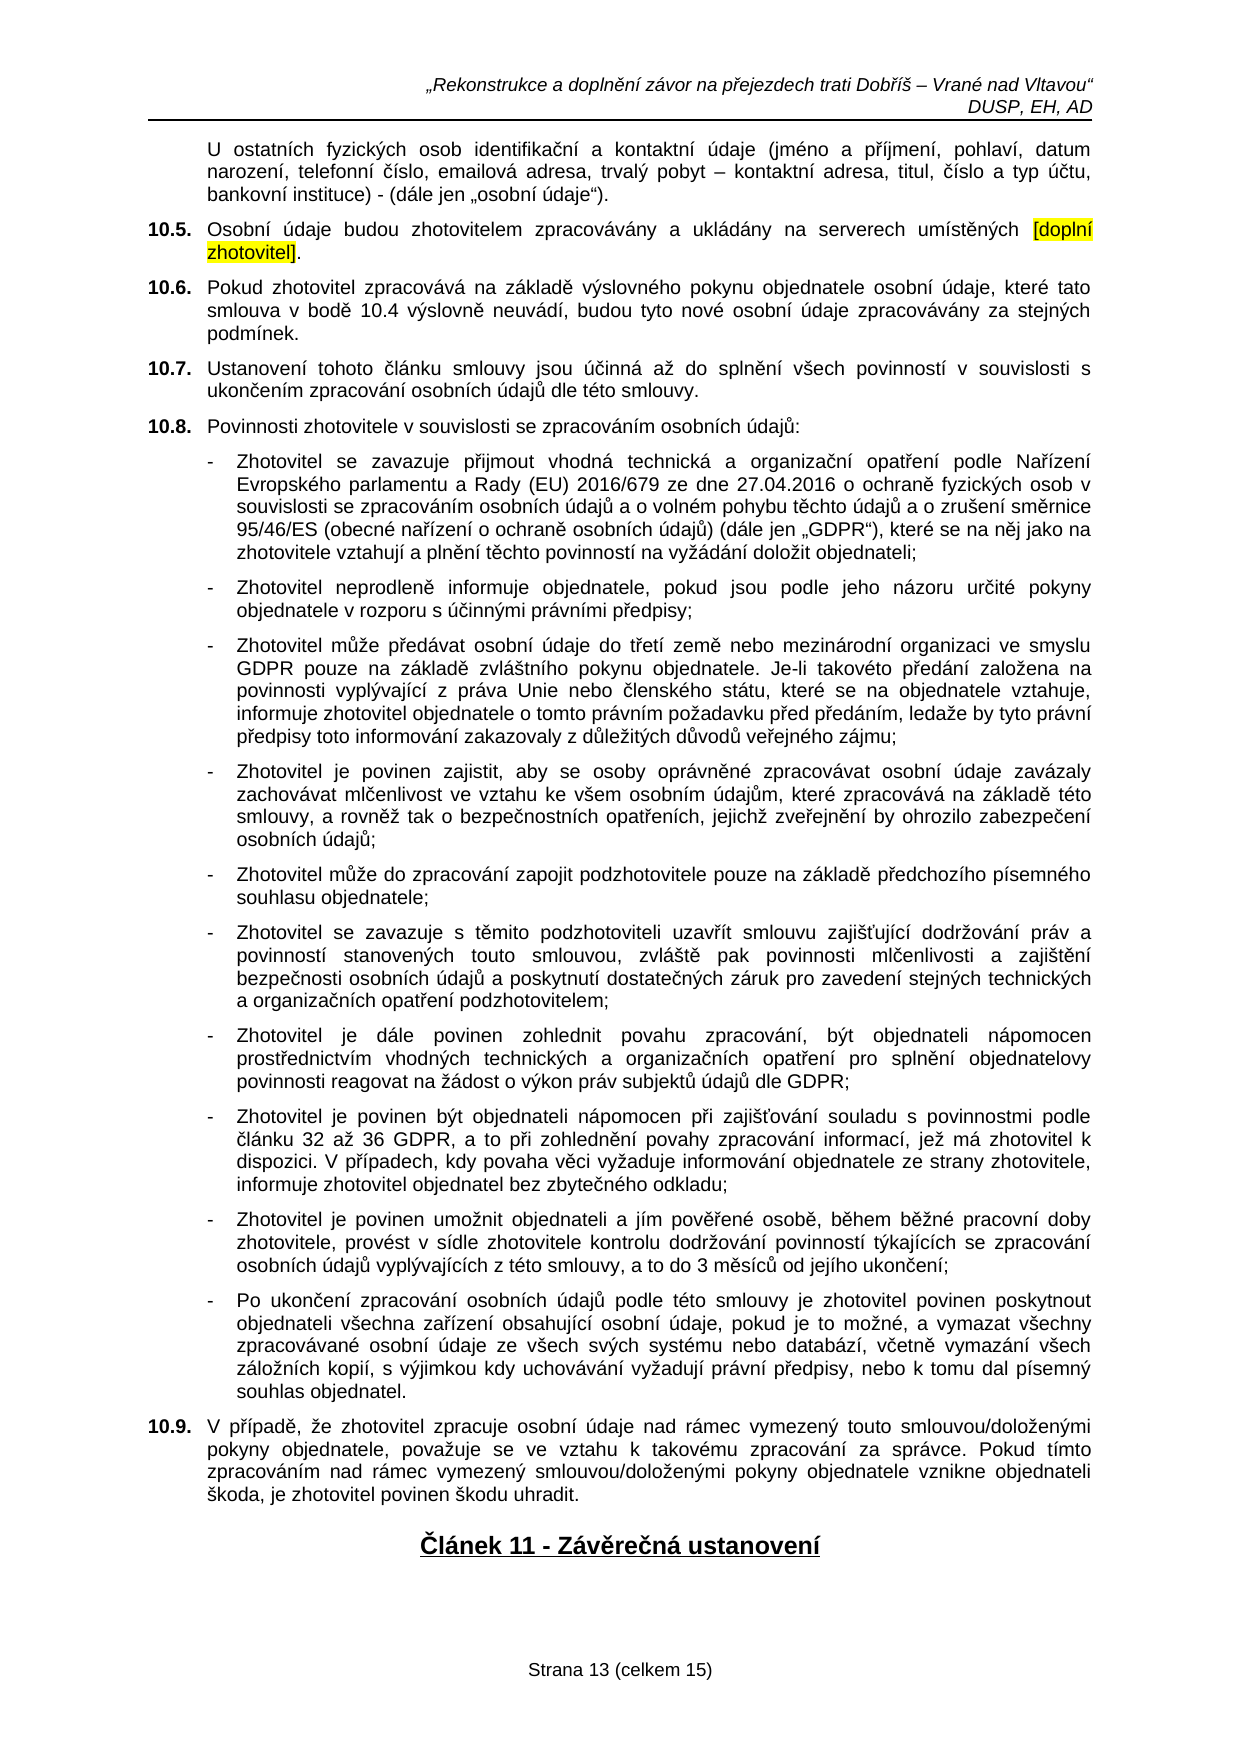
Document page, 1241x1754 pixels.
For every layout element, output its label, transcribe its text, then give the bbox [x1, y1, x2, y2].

text 10.5. Osobní údaje budou zhotovitelem zpracovávány a ukládány na serverech umístěných [doplní zhotovitel]. [148, 218, 1092, 263]
text - Zhotovitel je dále povinen zohlednit povahu zpracování, být objednateli nápomocen prostřednictvím vhodných technických a organizačních opatření pro splnění objednatelovy povinnosti reagovat na žádost o výkon práv subjektů údajů dle GDPR; [207, 1024, 1092, 1092]
text 10.8. Povinnosti zhotovitele v souvislosti se zpracováním osobních údajů: [148, 414, 1092, 437]
text 10.9. V případě, že zhotovitel zpracuje osobní údaje nad rámec vymezený touto smlouvou/doloženými pokyny objednatele, považuje se ve vztahu k takovému zpracování za správce. Pokud tímto zpracováním nad rámec vymezený smlouvou/doloženými pokyny objednatele vznikne objednateli škoda, je zhotovitel povinen škodu uhradit. [148, 1415, 1092, 1506]
text 10.7. Ustanovení tohoto článku smlouvy jsou účinná až do splnění všech povinností v souvislosti s ukončením zpracování osobních údajů dle této smlouvy. [148, 357, 1092, 402]
text - Zhotovitel může předávat osobní údaje do třetí země nebo mezinárodní organizaci ve smyslu GDPR pouze na základě zvláštního pokynu objednatele. Je-li takovéto předání založena na povinnosti vyplývající z práva Unie nebo členského státu, které se na objednatele vztahuje, informuje zhotovitel objednatele o tomto právním požadavku před předáním, ledaže by tyto právní předpisy toto informování zakazovaly z důležitých důvodů veřejného zájmu; [207, 634, 1092, 747]
text U ostatních fyzických osob identifikační a kontaktní údaje (jméno a příjmení, pohlaví, datum narození, telefonní číslo, emailová adresa, trvalý pobyt – kontaktní adresa, titul, číslo a typ účtu, bankovní instituce) - (dále jen „osobní údaje“). [207, 137, 1092, 206]
text - Zhotovitel je povinen být objednateli nápomocen při zajišťování souladu s povinnostmi podle článku 32 až 36 GDPR, a to při zohlednění povahy zpracování informací, jež má zhotovitel k dispozici. V případech, kdy povaha věci vyžaduje informování objednatele ze strany zhotovitele, informuje zhotovitel objednatel bez zbytečného odkladu; [207, 1105, 1092, 1196]
text - Zhotovitel se zavazuje přijmout vhodná technická a organizační opatření podle Nařízení Evropského parlamentu a Rady (EU) 2016/679 ze dne 27.04.2016 o ochraně fyzických osob v souvislosti se zpracováním osobních údajů a o volném pohybu těchto údajů a o zrušení směrnice 95/46/ES (obecné nařízení o ochraně osobních údajů) (dále jen „GDPR“), které se na něj jako na zhotovitele vztahují a plnění těchto povinností na vyžádání doložit objednateli; [207, 450, 1092, 563]
text - Zhotovitel může do zpracování zapojit podzhotovitele pouze na základě předchozího písemného souhlasu objednatele; [207, 863, 1092, 908]
text - Zhotovitel se zavazuje s těmito podzhotoviteli uzavřít smlouvu zajišťující dodržování práv a povinností stanovených touto smlouvou, zvláště pak povinnosti mlčenlivosti a zajištění bezpečnosti osobních údajů a poskytnutí dostatečných záruk pro zavedení stejných technických a organizačních opatření podzhotovitelem; [207, 921, 1092, 1012]
text - Zhotovitel je povinen umožnit objednateli a jím pověřené osobě, během běžné pracovní doby zhotovitele, provést v sídle zhotovitele kontrolu dodržování povinností týkajících se zpracování osobních údajů vyplývajících z této smlouvy, a to do 3 měsíců od jejího ukončení; [207, 1208, 1092, 1276]
subtitle Článek 11 - Závěrečná ustanovení [148, 1531, 1092, 1559]
text - Zhotovitel neprodleně informuje objednatele, pokud jsou podle jeho názoru určité pokyny objednatele v rozporu s účinnými právními předpisy; [207, 576, 1092, 621]
text - Po ukončení zpracování osobních údajů podle této smlouvy je zhotovitel povinen poskytnout objednateli všechna zařízení obsahující osobní údaje, pokud je to možné, a vymazat všechny zpracovávané osobní údaje ze všech svých systému nebo databází, včetně vymazání všech záložních kopií, s výjimkou kdy uchovávání vyžadují právní předpisy, nebo k tomu dal písemný souhlas objednatel. [207, 1289, 1092, 1402]
text - Zhotovitel je povinen zajistit, aby se osoby oprávněné zpracovávat osobní údaje zavázaly zachovávat mlčenlivost ve vztahu ke všem osobním údajům, které zpracovává na základě této smlouvy, a rovněž tak o bezpečnostních opatřeních, jejichž zveřejnění by ohrozilo zabezpečení osobních údajů; [207, 760, 1092, 851]
text 10.6. Pokud zhotovitel zpracovává na základě výslovného pokynu objednatele osobní údaje, které tato smlouva v bodě 10.4 výslovně neuvádí, budou tyto nové osobní údaje zpracovávány za stejných podmínek. [148, 276, 1092, 344]
